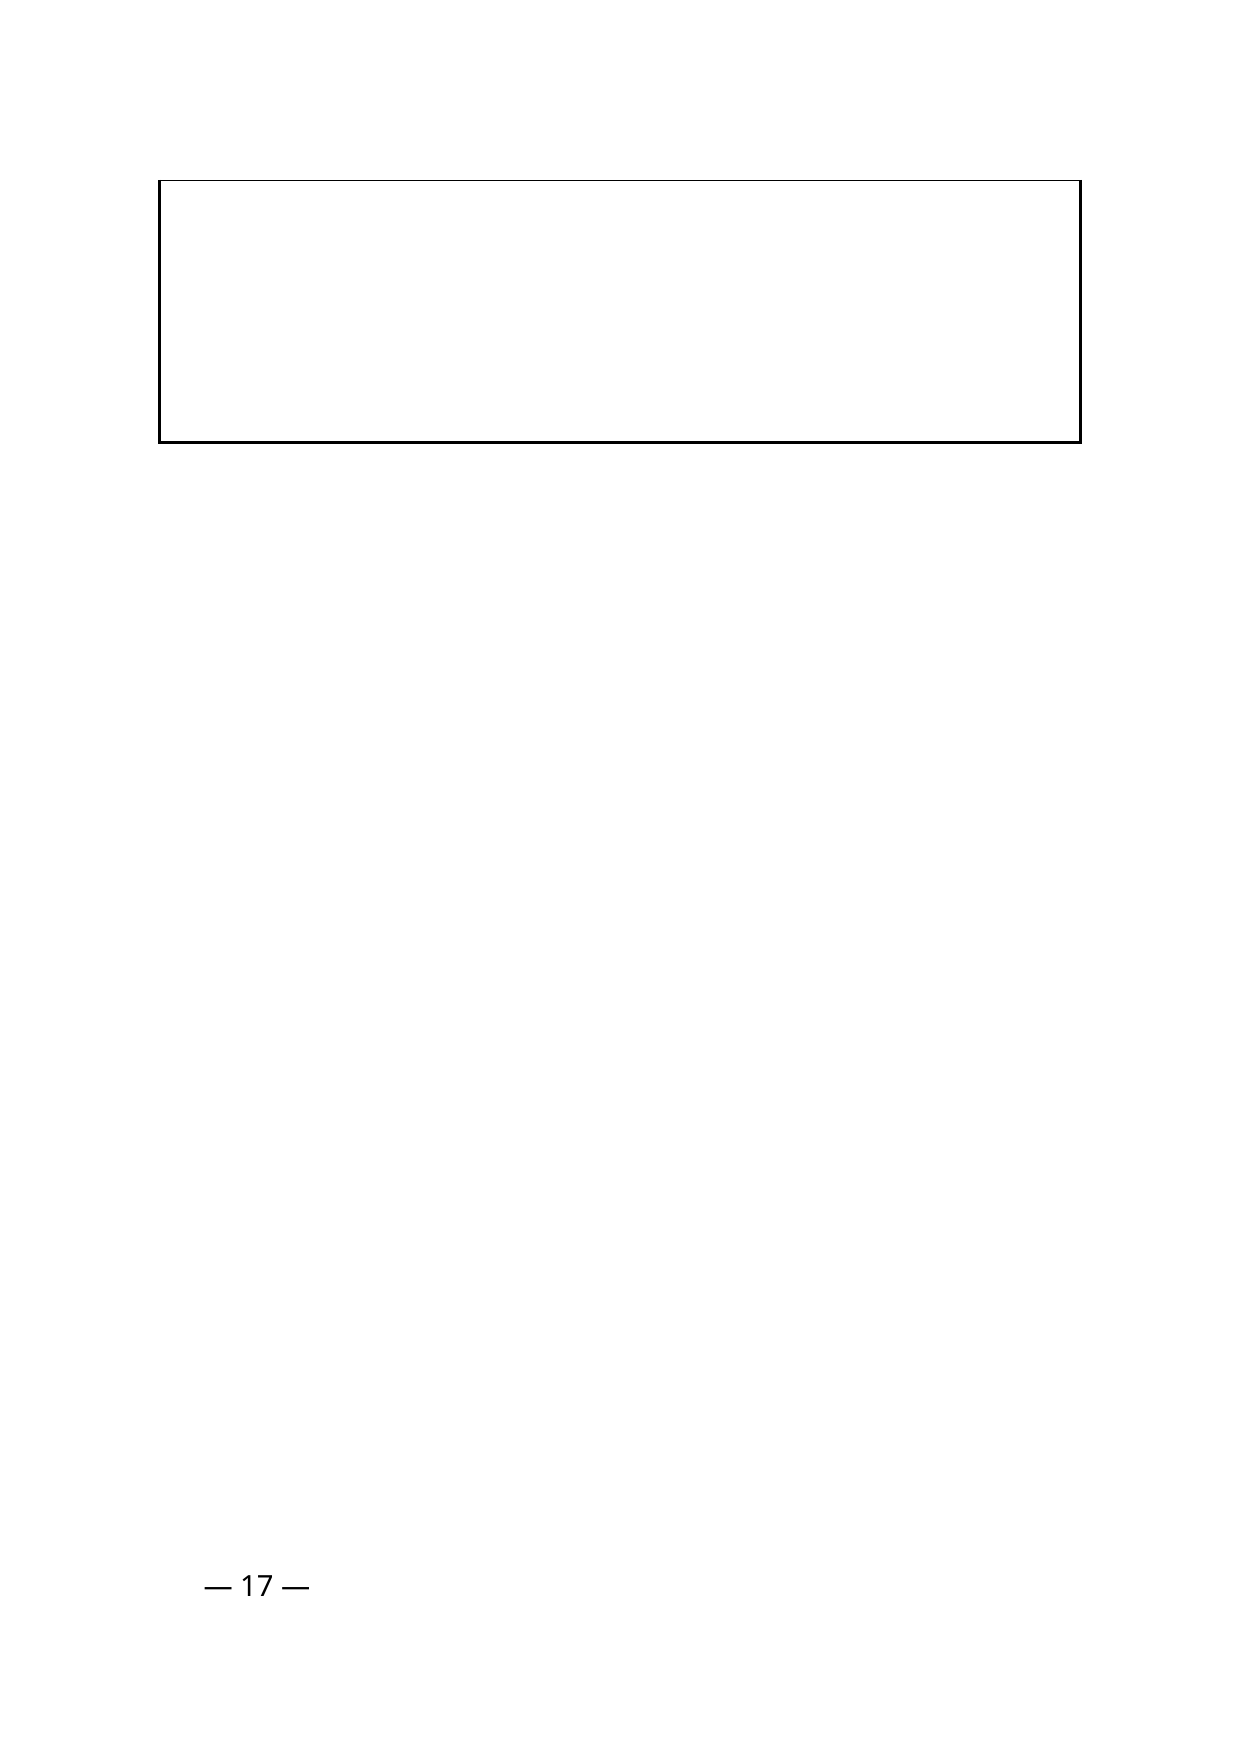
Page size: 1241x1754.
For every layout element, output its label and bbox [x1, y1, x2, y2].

table_cell [161, 181, 1079, 441]
